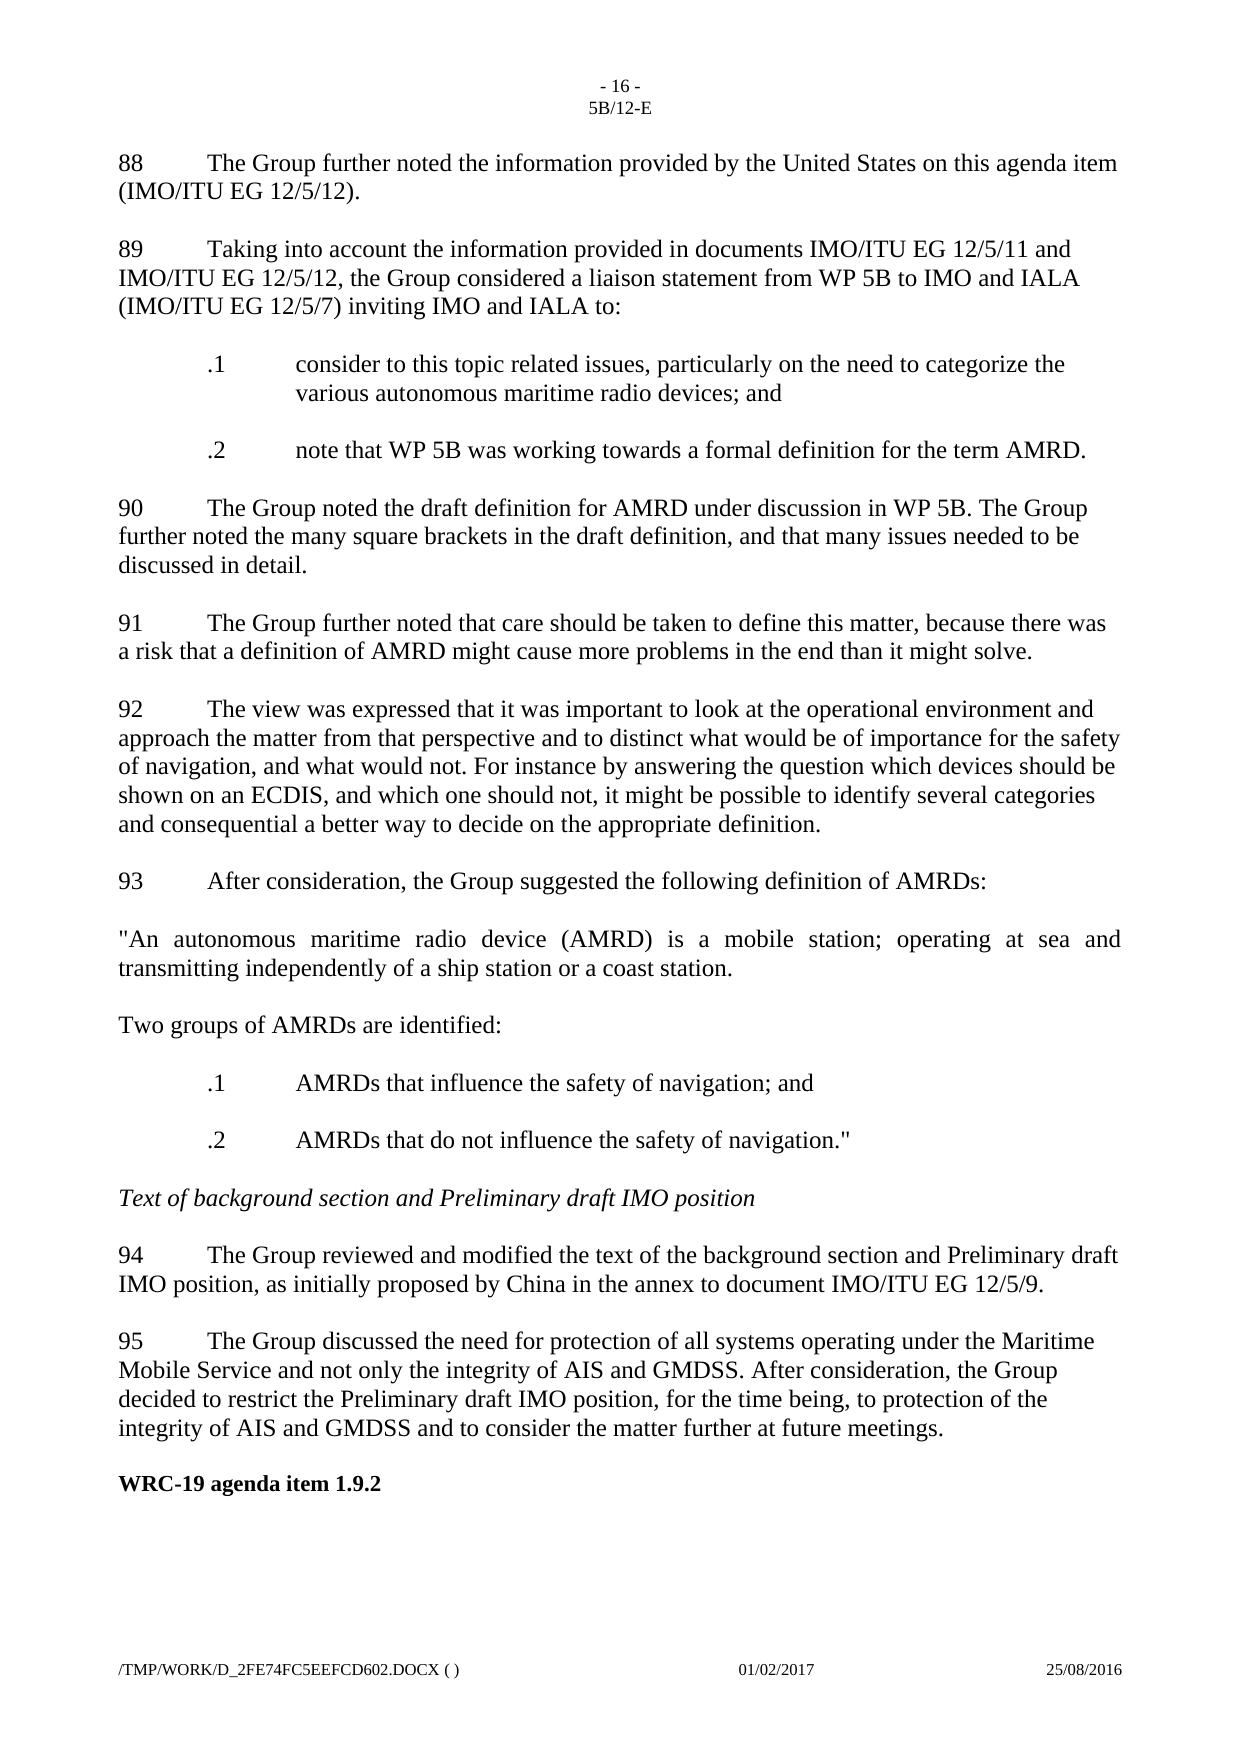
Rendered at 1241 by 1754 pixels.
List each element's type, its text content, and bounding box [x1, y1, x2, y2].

text Two groups of AMRDs are identified: [118, 1010, 1122, 1039]
text 95 The Group discussed the need for protection of all systems operating under the Maritime Mobile Service and not only the integrity of AIS and GMDSS. After consideration, the Group decided to restrict the Preliminary draft IMO position, for the time being, to protection of the integrity of AIS and GMDSS and to consider the matter further at future meetings. [118, 1326, 1122, 1441]
subtitle WRC-19 agenda item 1.9.2 [118, 1470, 1122, 1497]
text .2 AMRDs that do not influence the safety of navigation." [207, 1125, 1122, 1154]
text .1 AMRDs that influence the safety of navigation; and [207, 1068, 1122, 1096]
text .2 note that WP 5B was working towards a formal definition for the term AMRD. [207, 435, 1122, 464]
text 90 The Group noted the draft definition for AMRD under discussion in WP 5B. The Group further noted the many square brackets in the draft definition, and that many issues needed to be discussed in detail. [118, 493, 1122, 579]
text Text of background section and Preliminary draft IMO position [118, 1183, 1122, 1211]
text 92 The view was expressed that it was important to look at the operational environment and approach the matter from that perspective and to distinct what would be of importance for the safety of navigation, and what would not. For instance by answering the question which devices should be shown on an ECDIS, and which one should not, it might be possible to identify several categories and consequential a better way to decide on the appropriate definition. [118, 694, 1122, 838]
text 88 The Group further noted the information provided by the United States on this agenda item (IMO/ITU EG 12/5/12). [118, 148, 1122, 205]
text 91 The Group further noted that care should be taken to define this matter, because there was a risk that a definition of AMRD might cause more problems in the end than it might solve. [118, 608, 1122, 665]
text .1 consider to this topic related issues, particularly on the need to categorize the various autonomous maritime radio devices; and [207, 349, 1122, 406]
text "An autonomous maritime radio device (AMRD) is a mobile station; operating at sea and transmitting independently of a ship station or a coast station. [118, 924, 1122, 981]
text 94 The Group reviewed and modified the text of the background section and Preliminary draft IMO position, as initially proposed by China in the annex to document IMO/ITU EG 12/5/9. [118, 1240, 1122, 1298]
text 93 After consideration, the Group suggested the following definition of AMRDs: [118, 866, 1122, 895]
text 89 Taking into account the information provided in documents IMO/ITU EG 12/5/11 and IMO/ITU EG 12/5/12, the Group considered a liaison statement from WP 5B to IMO and IALA (IMO/ITU EG 12/5/7) inviting IMO and IALA to: [118, 234, 1122, 320]
